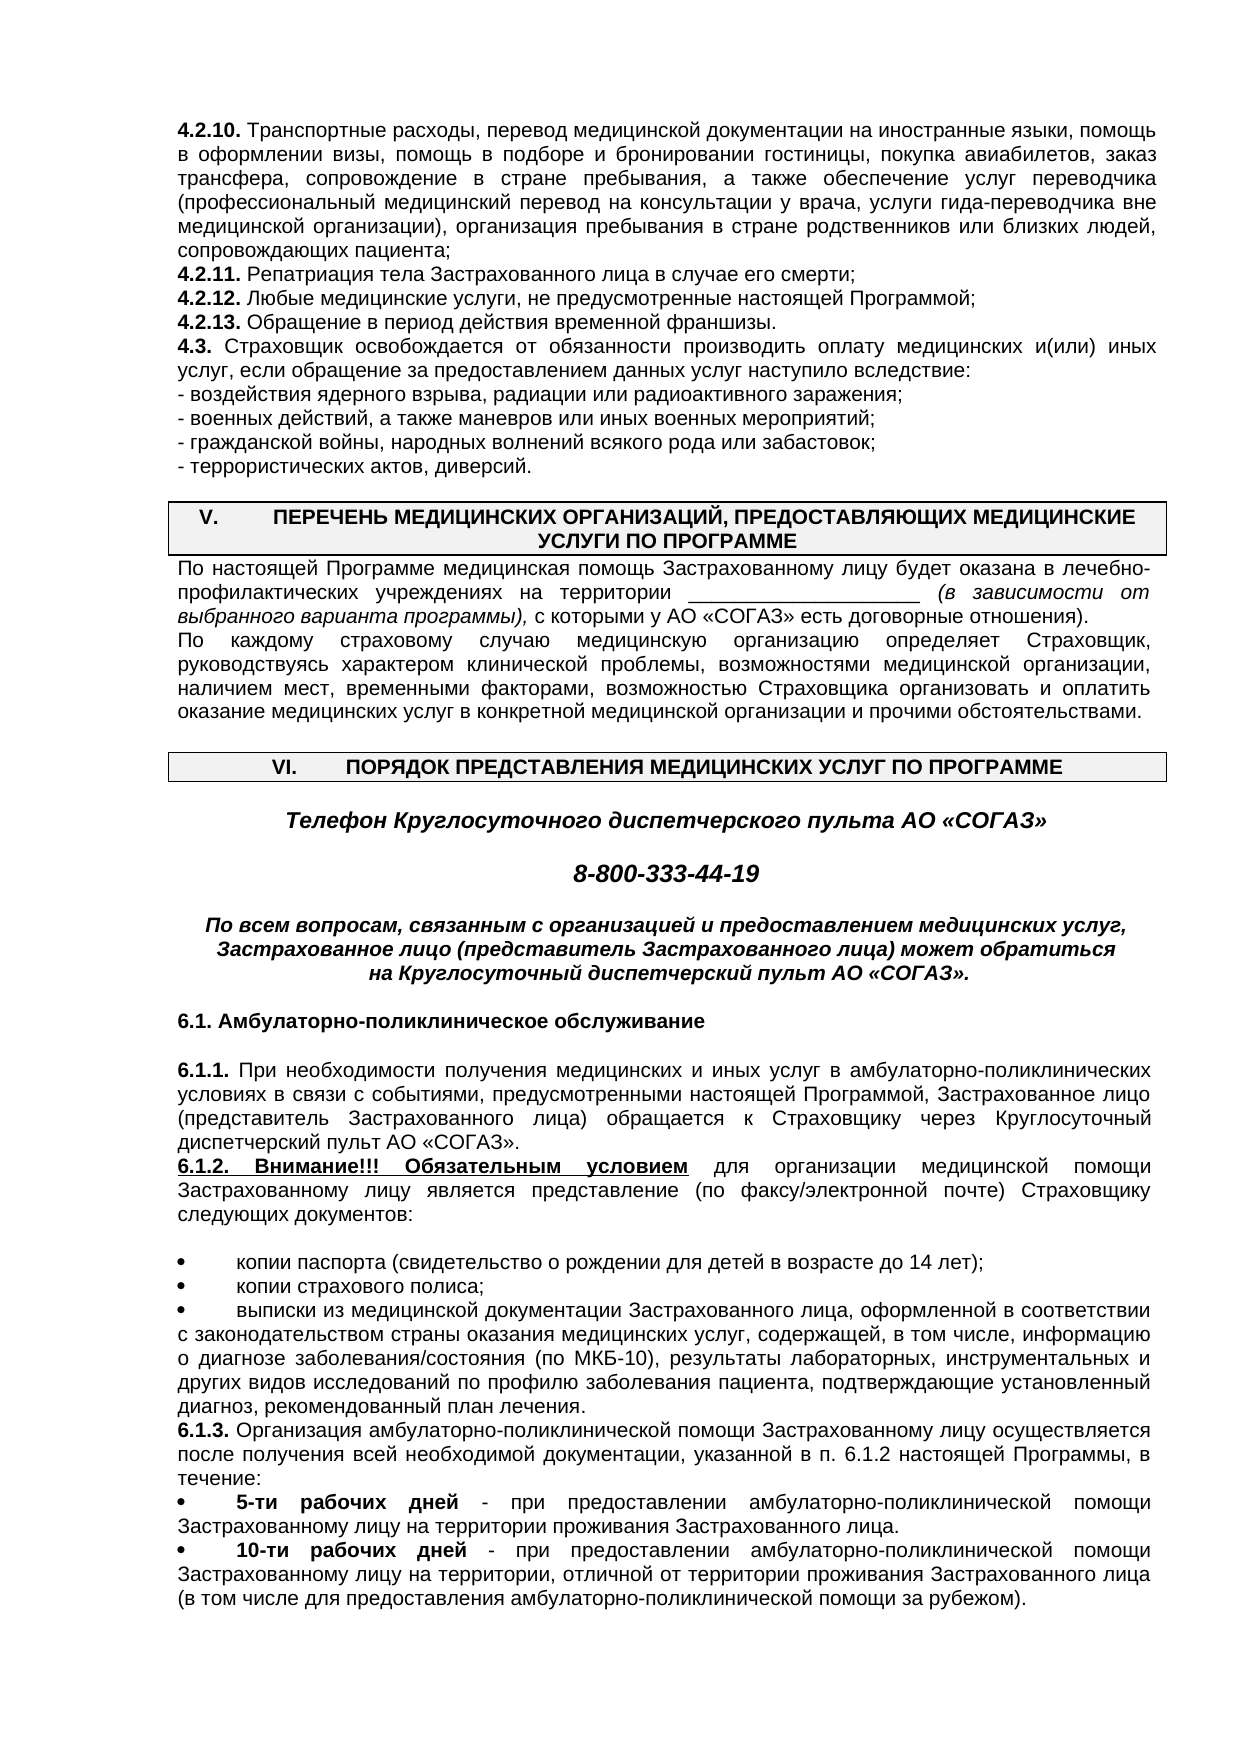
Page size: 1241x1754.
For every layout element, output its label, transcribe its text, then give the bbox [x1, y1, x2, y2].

text 8-800-333-44-19 [177, 859, 1158, 887]
text По всем вопросам, связанным с организацией и предоставлением медицинских услуг, Застрахованное лицо (представитель Застрахованного лица) может обратиться [177, 912, 1158, 960]
text 6.1.1. При необходимости получения медицинских и иных услуг в амбулаторно-поликлинических условиях в связи с событиями, предусмотренными настоящей Программой, Застрахованное лицо (представитель Застрахованного лица) обращается к Страховщику через Круглосуточный диспетчерский пульт АО «СОГАЗ». [177, 1058, 1152, 1154]
list ПОРЯДОК ПРЕДСТАВЛЕНИЯ МЕДИЦИНСКИХ УСЛУГ ПО ПРОГРАММЕ [169, 753, 1166, 781]
text По настоящей Программе медицинская помощь Застрахованному лицу будет оказана в лечебно-профилактических учреждениях на территории ____________________ (в зависимости от выбранного варианта программы), с которыми у АО «СОГАЗ» есть договорные отношения). [177, 556, 1152, 627]
text 4.2.12. Любые медицинские услуги, не предусмотренные настоящей Программой; [177, 286, 1158, 310]
text 6.1.3. Организация амбулаторно-поликлинической помощи Застрахованному лицу осуществляется после получения всей необходимой документации, указанной в п. 6.1.2 настоящей Программы, в течение: [177, 1418, 1152, 1490]
text 4.2.13. Обращение в период действия временной франшизы. [177, 310, 1158, 334]
list 10-ти рабочих дней - при предоставлении амбулаторно-поликлинической помощи Застрахованному лицу на территории, отличной от территории проживания Застрахованного лица (в том числе для предоставления амбулаторно-поликлинической помощи за рубежом). [177, 1538, 1152, 1610]
text - воздействия ядерного взрыва, радиации или радиоактивного заражения; [177, 382, 1158, 406]
text 4.2.11. Репатриация тела Застрахованного лица в случае его смерти; [177, 262, 1158, 286]
list выписки из медицинской документации Застрахованного лица, оформленной в соответствии с законодательством страны оказания медицинских услуг, содержащей, в том числе, информацию о диагнозе заболевания/состояния (по МКБ-10), результаты лабораторных, инструментальных и других видов исследований по профилю заболевания пациента, подтверждающие установленный диагноз, рекомендованный план лечения. [177, 1298, 1152, 1418]
text 6.1. Амбулаторно-поликлиническое обслуживание [177, 1009, 1152, 1033]
text - гражданской войны, народных волнений всякого рода или забастовок; [177, 429, 1158, 453]
text - террористических актов, диверсий. [177, 453, 1158, 477]
text 4.2.10. Транспортные расходы, перевод медицинской документации на иностранные языки, помощь в оформлении визы, помощь в подборе и бронировании гостиницы, покупка авиабилетов, заказ трансфера, сопровождение в стране пребывания, а также обеспечение услуг переводчика (профессиональный медицинский перевод на консультации у врача, услуги гида-переводчика вне медицинской организации), организация пребывания в стране родственников или близких людей, сопровождающих пациента; [177, 118, 1158, 262]
list копии паспорта (свидетельство о рождении для детей в возрасте до 14 лет); [177, 1250, 1152, 1274]
list ПЕРЕЧЕНЬ МЕДИЦИНСКИХ ОРГАНИЗАЦИЙ, ПРЕДОСТАВЛЯЮЩИХ МЕДИЦИНСКИЕ УСЛУГИ ПО ПРОГРАММЕ [169, 503, 1166, 554]
text на Круглосуточный диспетчерский пульт АО «СОГАЗ». [177, 960, 1158, 984]
text 6.1.2. Внимание!!! Обязательным условием для организации медицинской помощи Застрахованному лицу является представление (по факсу/электронной почте) Страховщику следующих документов: [177, 1154, 1152, 1226]
list 5-ти рабочих дней - при предоставлении амбулаторно-поликлинической помощи Застрахованному лицу на территории проживания Застрахованного лица. [177, 1490, 1152, 1538]
list копии страхового полиса; [177, 1274, 1152, 1298]
text 4.3. Страховщик освобождается от обязанности производить оплату медицинских и(или) иных услуг, если обращение за предоставлением данных услуг наступило вследствие: [177, 334, 1158, 382]
text - военных действий, а также маневров или иных военных мероприятий; [177, 406, 1158, 429]
text Телефон Круглосуточного диспетчерского пульта АО «СОГАЗ» [177, 807, 1158, 834]
text По каждому страховому случаю медицинскую организацию определяет Страховщик, руководствуясь характером клинической проблемы, возможностями медицинской организации, наличием мест, временными факторами, возможностью Страховщика организовать и оплатить оказание медицинских услуг в конкретной медицинской организации и прочими обстоятельствами. [177, 627, 1152, 723]
